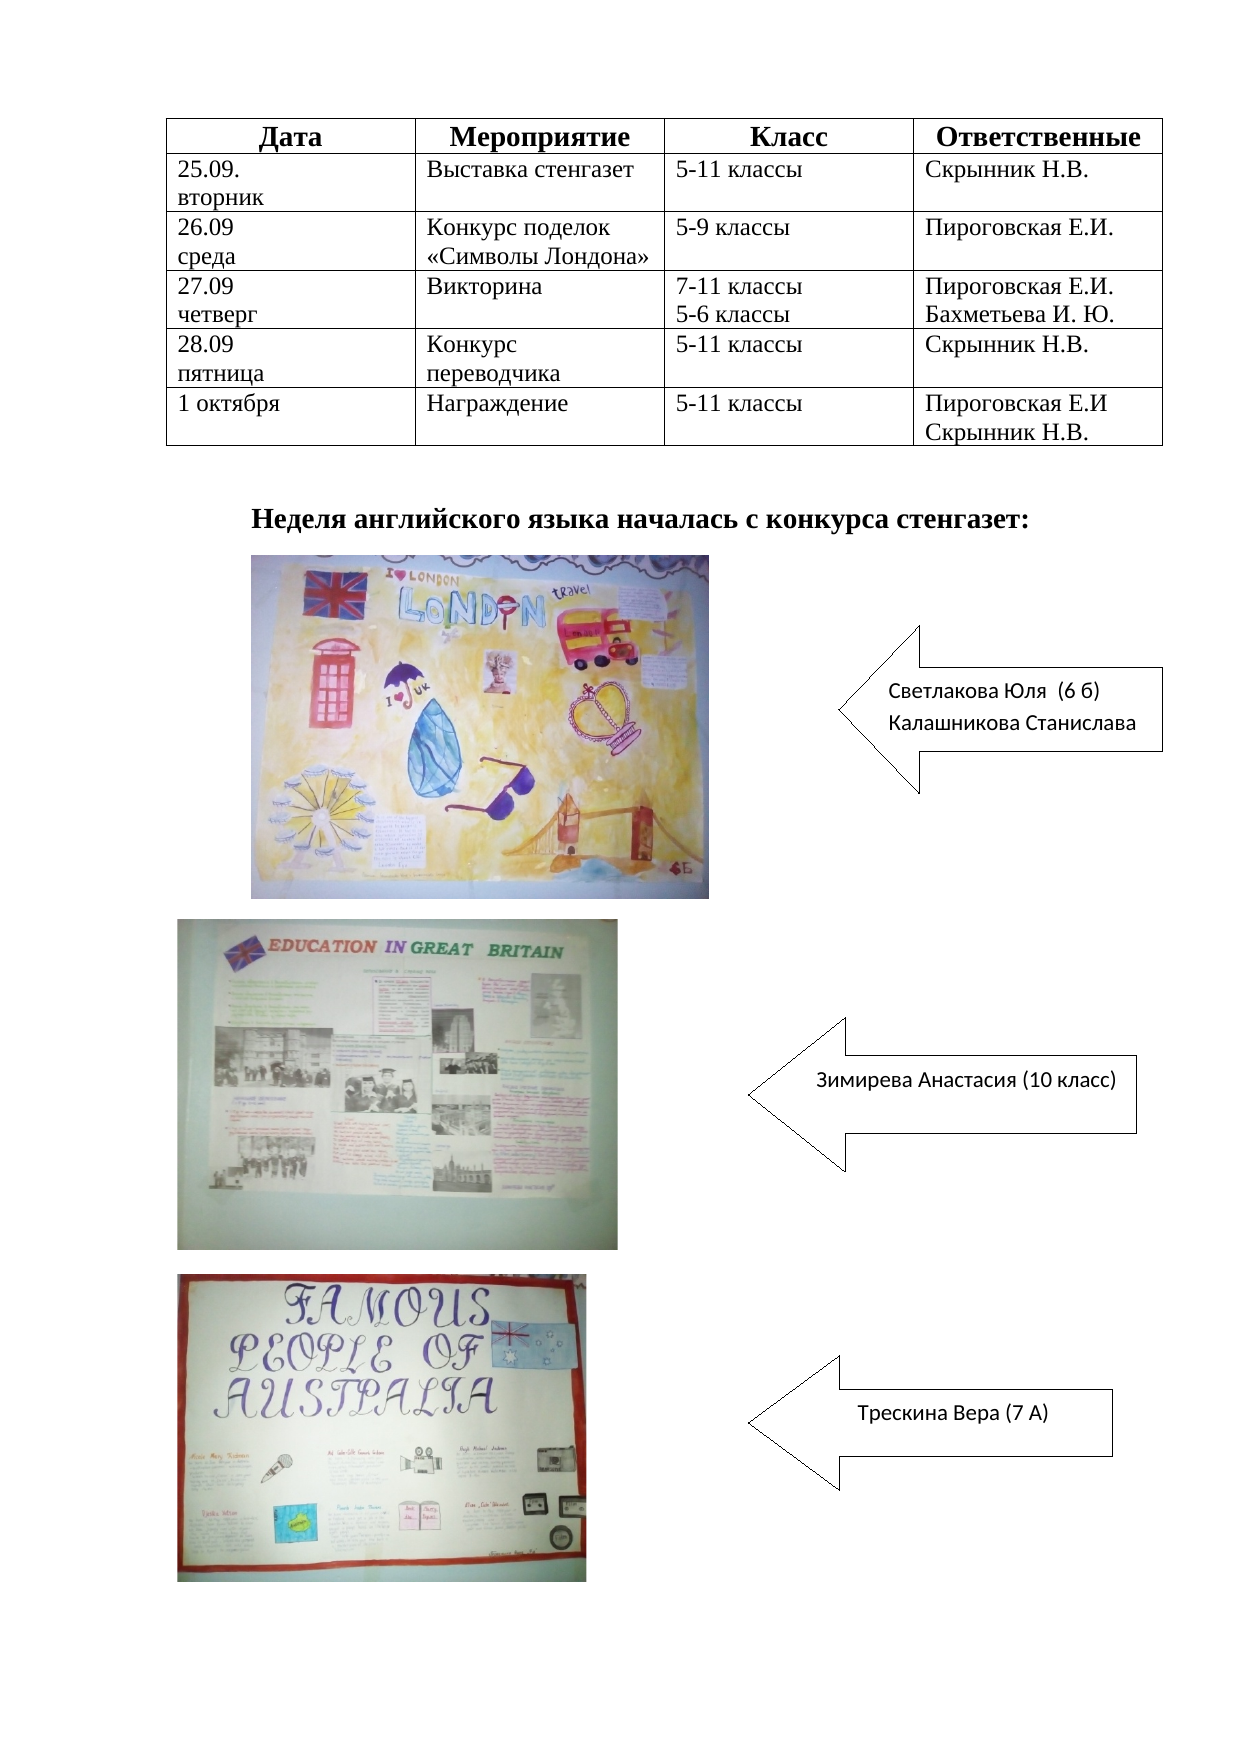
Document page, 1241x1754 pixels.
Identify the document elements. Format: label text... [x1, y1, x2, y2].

table_header Класс [665, 119, 913, 153]
table_cell Скрынник Н.В. [914, 329, 1162, 387]
table_cell Награждение [416, 388, 664, 445]
picture [177, 1274, 587, 1582]
table_cell 5-11 классы [665, 388, 913, 445]
table_cell 28.09 пятница [167, 329, 415, 387]
table_cell 5-11 классы [665, 329, 913, 387]
table_header Ответственные [914, 119, 1162, 153]
table_header Дата [167, 119, 415, 153]
table_cell Пироговская Е.И Скрынник Н.В. [914, 388, 1162, 445]
table_cell Пироговская Е.И. [914, 212, 1162, 270]
table_cell Выставка стенгазет [416, 154, 664, 211]
table_cell 27.09 четверг [167, 271, 415, 328]
picture [177, 919, 618, 1250]
text Неделя английского языка началась с конкурса стенгазет: [177, 501, 1152, 534]
table_header Мероприятие [416, 119, 664, 153]
table_cell 5-9 классы [665, 212, 913, 270]
table_cell Викторина [416, 271, 664, 328]
table_cell 5-11 классы [665, 154, 913, 211]
table_cell 1 октября [167, 388, 415, 445]
table_cell 7-11 классы 5-6 классы [665, 271, 913, 328]
table_cell 26.09 среда [167, 212, 415, 270]
table_cell Конкурс поделок «Символы Лондона» [416, 212, 664, 270]
table_cell Конкурс переводчика [416, 329, 664, 387]
picture [251, 555, 709, 899]
table_cell Пироговская Е.И. Бахметьева И. Ю. [914, 271, 1162, 328]
table_cell Скрынник Н.В. [914, 154, 1162, 211]
table_cell 25.09. вторник [167, 154, 415, 211]
